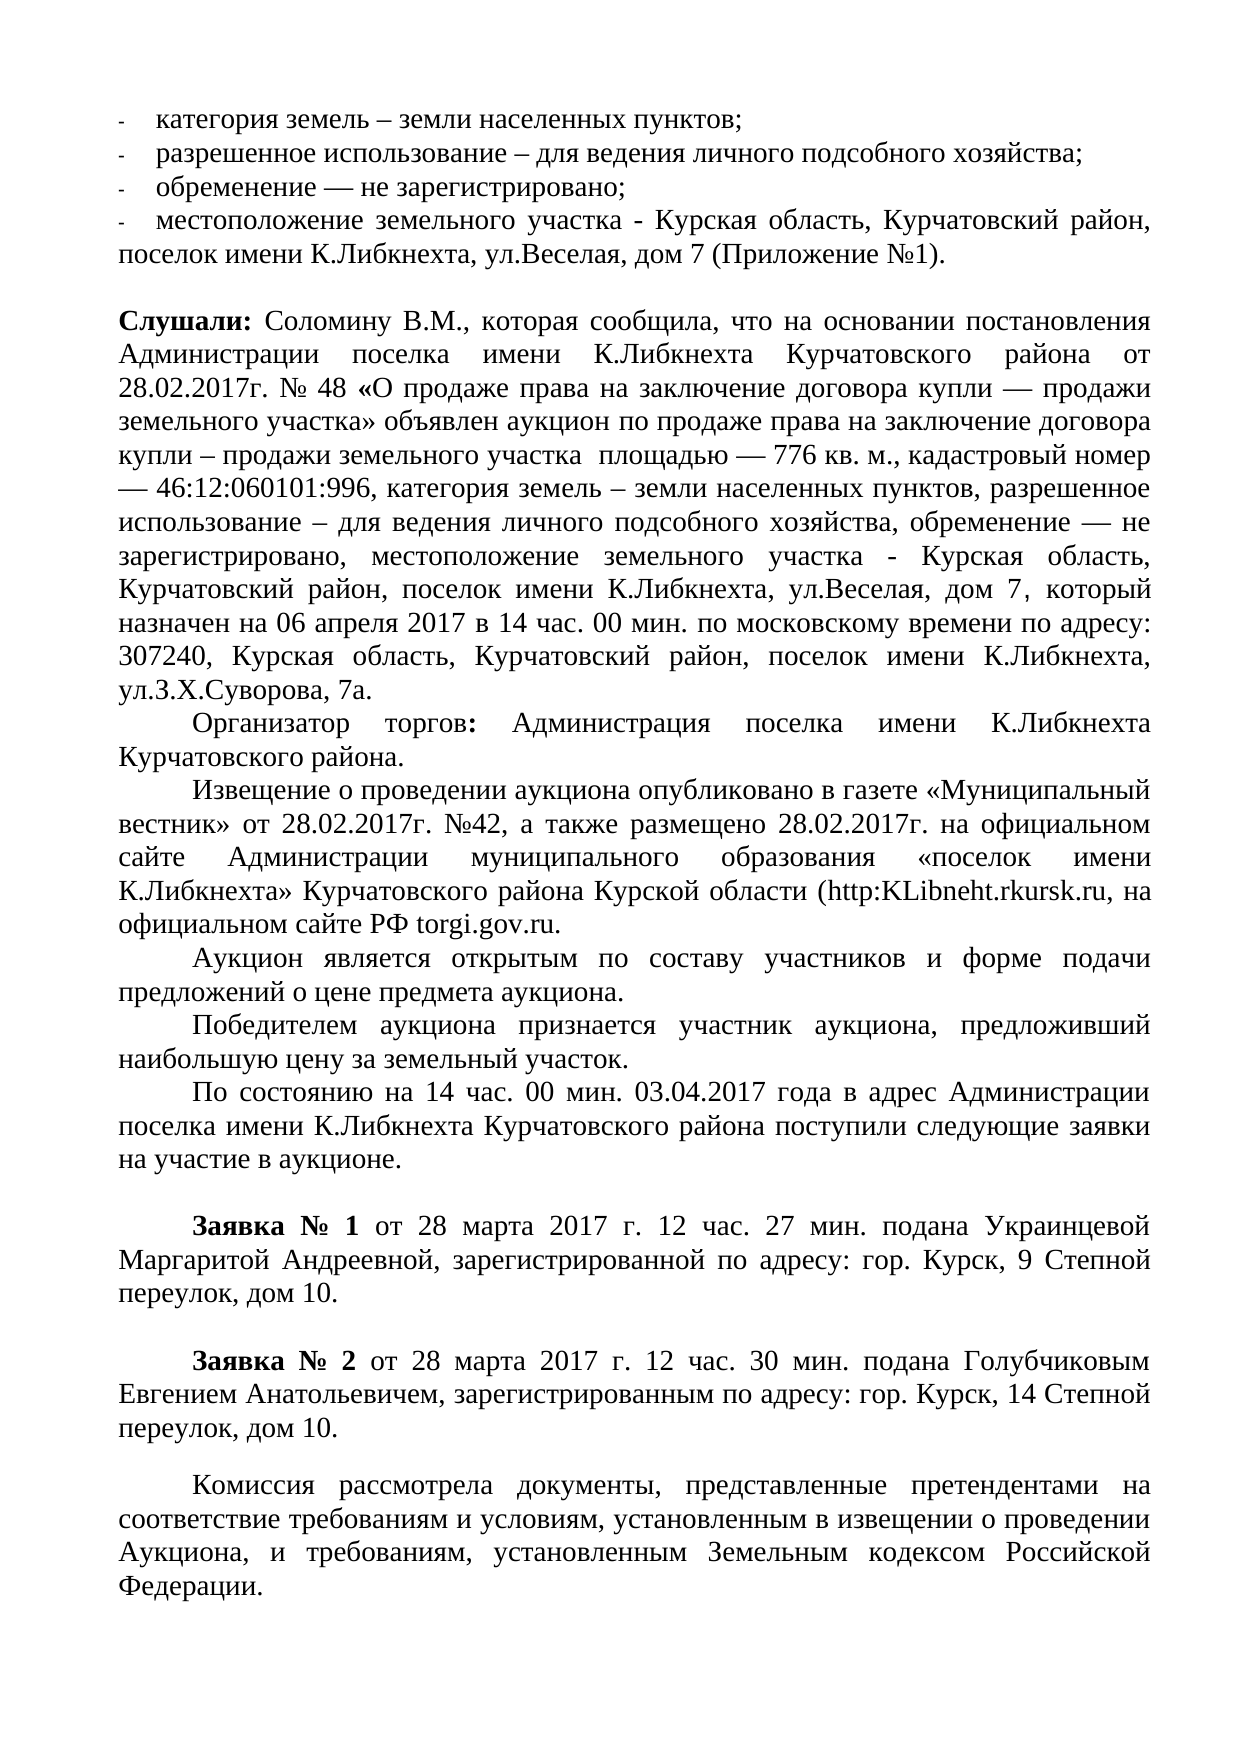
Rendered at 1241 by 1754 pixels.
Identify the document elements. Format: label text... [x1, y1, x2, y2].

text Заявка № 2 от 28 марта 2017 г. 12 час. 30 мин. подана Голубчиковым Евгением Анатольевичем, зарегистрированным по адресу: гор. Курск, 14 Степной переулок, дом 10. [118, 1343, 1152, 1443]
list обременение — не зарегистрировано; [118, 169, 1152, 202]
text Организатор торгов: Администрация поселка имени К.Либкнехта Курчатовского района. [118, 705, 1152, 772]
text Заявка № 1 от 28 марта 2017 г. 12 час. 27 мин. подана Украинцевой Маргаритой Андреевной, зарегистрированной по адресу: гор. Курск, 9 Степной переулок, дом 10. [118, 1208, 1152, 1309]
text Победителем аукциона признается участник аукциона, предложивший наибольшую цену за земельный участок. [118, 1007, 1152, 1074]
text Извещение о проведении аукциона опубликовано в газете «Муниципальный вестник» от 28.02.2017г. №42, а также размещено 28.02.2017г. на официальном сайте Администрации муниципального образования «поселок имени К.Либкнехта» Курчатовского района Курской области (http:KLibneht.rkursk.ru, на официальном сайте РФ torgi.gov.ru. [118, 772, 1152, 940]
text По состоянию на 14 час. 00 мин. 03.04.2017 года в адрес Администрации поселка имени К.Либкнехта Курчатовского района поступили следующие заявки на участие в аукционе. [118, 1074, 1152, 1175]
list местоположение земельного участка - Курская область, Курчатовский район, поселок имени К.Либкнехта, ул.Веселая, дом 7 (Приложение №1). [118, 202, 1152, 269]
text Аукцион является открытым по составу участников и форме подачи предложений о цене предмета аукциона. [118, 940, 1152, 1007]
text Слушали: Соломину В.М., которая сообщила, что на основании постановления Администрации поселка имени К.Либкнехта Курчатовского района от 28.02.2017г. № 48 «О продаже права на заключение договора купли — продажи земельного участка» объявлен аукцион по продаже права на заключение договора купли – продажи земельного участка площадью — 776 кв. м., кадастровый номер — 46:12:060101:996, категория земель – земли населенных пунктов, разрешенное использование – для ведения личного подсобного хозяйства, обременение — не зарегистрировано, местоположение земельного участка - Курская область, Курчатовский район, поселок имени К.Либкнехта, ул.Веселая, дом 7, который назначен на 06 апреля 2017 в 14 час. 00 мин. по московскому времени по адресу: 307240, Курская область, Курчатовский район, поселок имени К.Либкнехта, ул.З.Х.Суворова, 7а. [118, 303, 1152, 705]
list разрешенное использование – для ведения личного подсобного хозяйства; [118, 135, 1152, 169]
text Комиссия рассмотрела документы, представленные претендентами на соответствие требованиям и условиям, установленным в извещении о проведении Аукциона, и требованиям, установленным Земельным кодексом Российской Федерации. [118, 1467, 1152, 1602]
list категория земель – земли населенных пунктов; [118, 102, 1152, 135]
